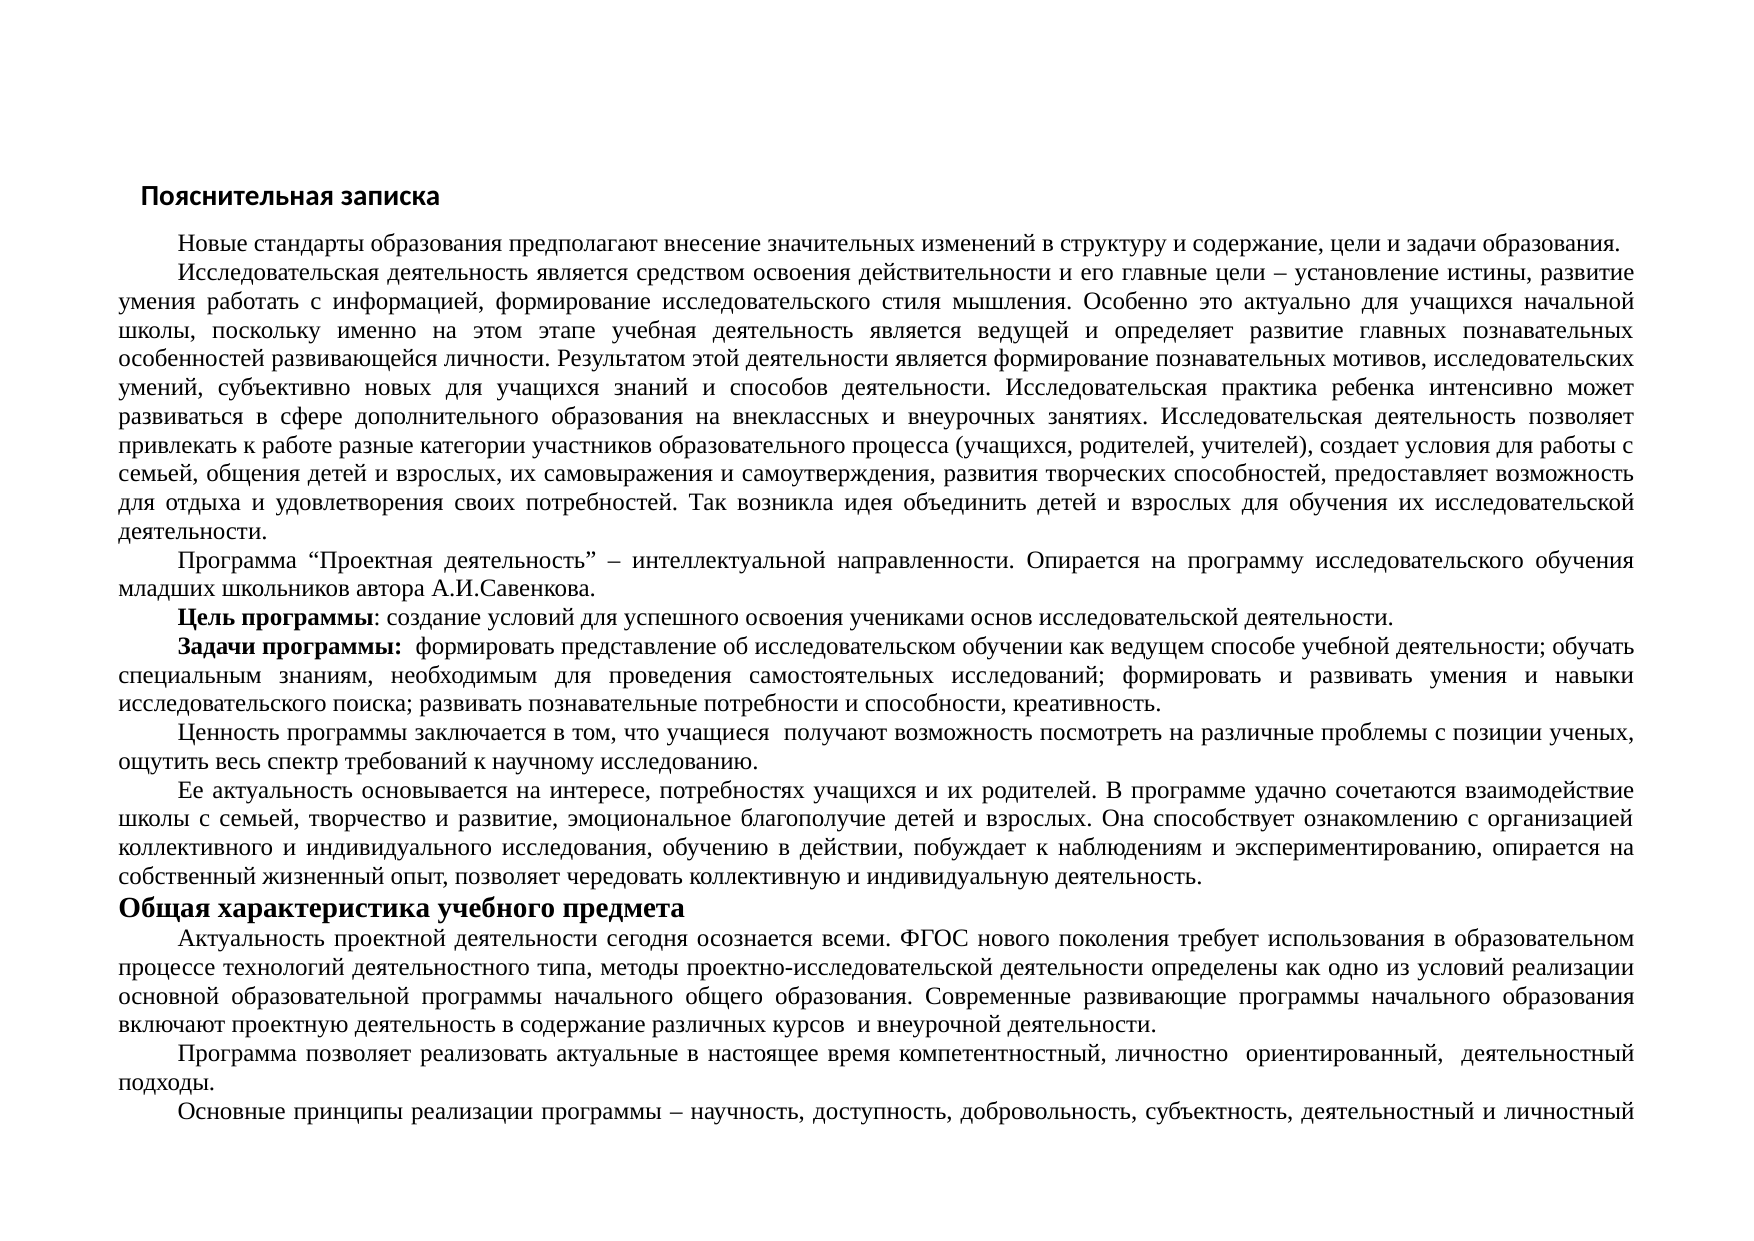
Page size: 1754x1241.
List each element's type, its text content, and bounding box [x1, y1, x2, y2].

text Цель программы: создание условий для успешного освоения учениками основ исследовательской деятельности. [118, 602, 1636, 631]
text Ее актуальность основывается на интересе, потребностях учащихся и их родителей. В программе удачно сочетаются взаимодействие школы с семьей, творчество и развитие, эмоциональное благополучие детей и взрослых. Она способствует ознакомлению с организацией коллективного и индивидуального исследования, обучению в действии, побуждает к наблюдениям и экспериментированию, опирается на собственный жизненный опыт, позволяет чередовать коллективную и индивидуальную деятельность. [118, 775, 1636, 890]
text Задачи программы: формировать представление об исследовательском обучении как ведущем способе учебной деятельности; обучать специальным знаниям, необходимым для проведения самостоятельных исследований; формировать и развивать умения и навыки исследовательского поиска; развивать познавательные потребности и способности, креативность. [118, 631, 1636, 717]
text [118, 1096, 1636, 1124]
text Пояснительная записка [141, 177, 1636, 213]
text Программа “Проектная деятельность” – интеллектуальной направленности. Опирается на программу исследовательского обучения младших школьников автора А.И.Савенкова. [118, 545, 1636, 602]
text Новые стандарты образования предполагают внесение значительных изменений в структуру и содержание, цели и задачи образования. [118, 228, 1636, 257]
text Исследовательская деятельность является средством освоения действительности и его главные цели – установление истины, развитие умения работать с информацией, формирование исследовательского стиля мышления. Особенно это актуально для учащихся начальной школы, поскольку именно на этом этапе учебная деятельность является ведущей и определяет развитие главных познавательных особенностей развивающейся личности. Результатом этой деятельности является формирование познавательных мотивов, исследовательских умений, субъективно новых для учащихся знаний и способов деятельности. Исследовательская практика ребенка интенсивно может развиваться в сфере дополнительного образования на внеклассных и внеурочных занятиях. Исследовательская деятельность позволяет привлекать к работе разные категории участников образовательного процесса (учащихся, родителей, учителей), создает условия для работы с семьей, общения детей и взрослых, их самовыражения и самоутверждения, развития творческих способностей, предоставляет возможность для отдыха и удовлетворения своих потребностей. Так возникла идея объединить детей и взрослых для обучения их исследовательской деятельности. [118, 257, 1636, 545]
text Актуальность проектной деятельности сегодня осознается всеми. ФГОС нового поколения требует использования в образовательном процессе технологий деятельностного типа, методы проектно-исследовательской деятельности определены как одно из условий реализации основной образовательной программы начального общего образования. Современные развивающие программы начального образования включают проектную деятельность в содержание различных курсов и внеурочной деятельности. [118, 923, 1636, 1038]
text Программа позволяет реализовать актуальные в настоящее время компетентностный, личностно ориентированный, деятельностный подходы. [118, 1038, 1636, 1096]
text Ценность программы заключается в том, что учащиеся получают возможность посмотреть на различные проблемы с позиции ученых, ощутить весь спектр требований к научному исследованию. [118, 717, 1636, 775]
text Общая характеристика учебного предмета [118, 890, 1636, 923]
